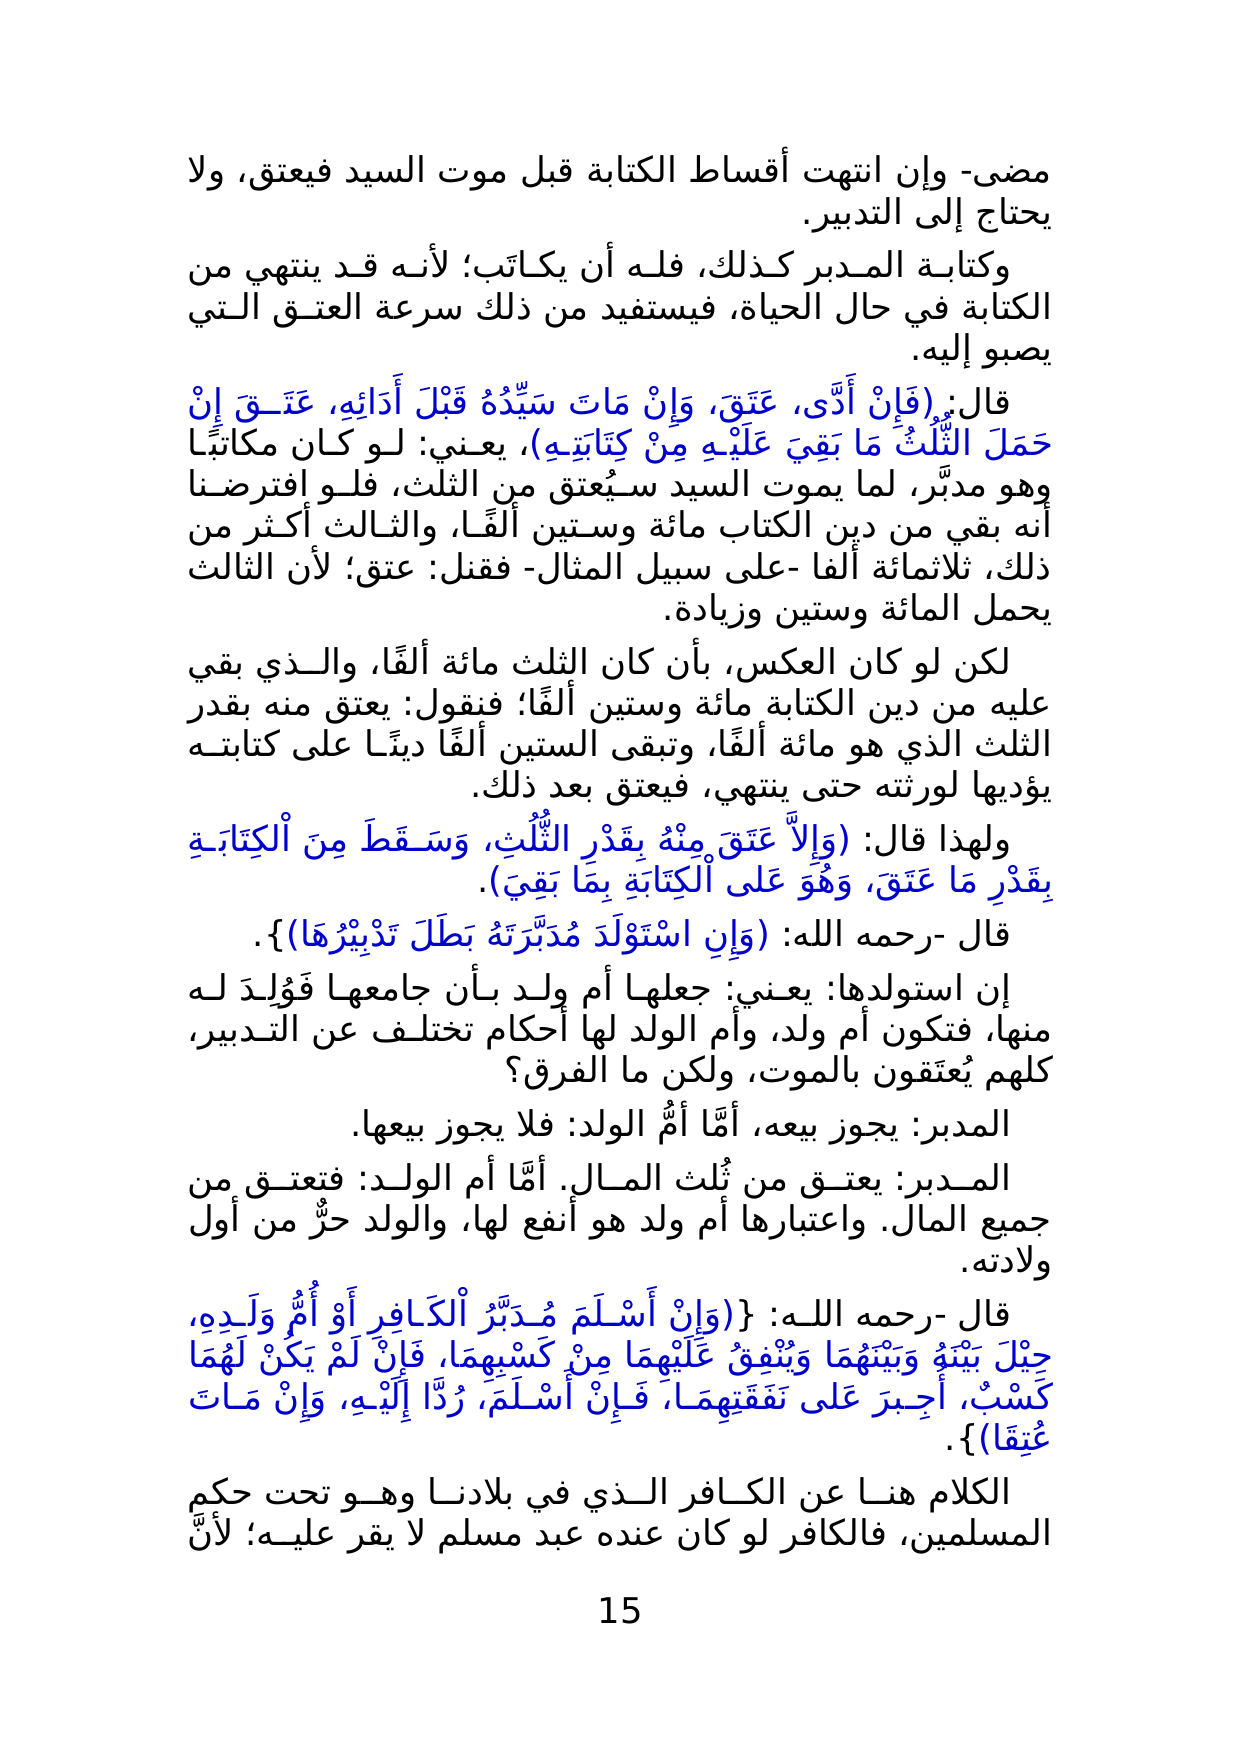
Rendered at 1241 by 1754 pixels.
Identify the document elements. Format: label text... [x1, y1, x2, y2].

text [187, 1471, 1053, 1554]
text قال -رحمه الله: {(وَإِنْ أَسْلَمَ مُدَبَّرُ اْلكَافِرِ أَوْ أُمُّ وَلَدِهِ، حِيْلَ بَيْنَهُ وَبَيْنَهُمَا وَيُنْفِقُ عَلَيْهِمَا مِنْ كَسْبِهِمَا، فَإِنْ لَمْ يَكُنْ لَهُمَا كَسْبٌ، أُجِبرَ عَلى نَفَقَتِهِمَا، فَإِنْ أَسْلَمَ، رُدَّا إِلَيْهِ، وَإِنْ مَاتَ عُتِقَا)}. [187, 1294, 1053, 1459]
text قال: (فَإِنْ أَدَّى، عَتَقَ، وَإِنْ مَاتَ سَيِّدُهُ قَبْلَ أَدَائِهِ، عَتَقَ إِنْ حَمَلَ الثُّلُثُ مَا بَقِيَ عَلَيْهِ مِنْ كِتَابَتِهِ)، يعني: لو كان مكاتبًا وهو مدبَّر، لما يموت السيد سيُعتق من الثلث، فلو افترضنا أنه بقي من دين الكتاب مائة وستين ألفًا، والثالث أكثر من ذلك، ثلاثمائة ألفا -على سبيل المثال- فقنل: عتق؛ لأن الثالث يحمل المائة وستين وزيادة. [187, 381, 1053, 629]
text المدبر: يجوز بيعه، أمَّا أمُّ الولد: فلا يجوز بيعها. [187, 1104, 1053, 1145]
text وكتابة المدبر كذلك، فله أن يكاتَب؛ لأنه قد ينتهي من الكتابة في حال الحياة، فيستفيد من ذلك سرعة العتق التي يصبو إليه. [187, 245, 1053, 369]
text لكن لو كان العكس، بأن كان الثلث مائة ألفًا، والذي بقي عليه من دين الكتابة مائة وستين ألفًا؛ فنقول: يعتق منه بقدر الثلث الذي هو مائة ألفًا، وتبقى الستين ألفًا دينًا على كتابته يؤديها لورثته حتى ينتهي، فيعتق بعد ذلك. [187, 641, 1053, 806]
text إن استولدها: يعني: جعلها أم ولد بأن جامعها فَوُلِدَ له منها، فتكون أم ولد، وأم الولد لها أحكام تختلف عن التدبير، كلهم يُعتَقون بالموت، ولكن ما الفرق؟ [187, 967, 1053, 1091]
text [187, 150, 1053, 232]
text المدبر: يعتق من ثُلث المال. أمَّا أم الولد: فتعتق من جميع المال. واعتبارها أم ولد هو أنفع لها، والولد حرٌّ من أول ولادته. [187, 1157, 1053, 1281]
text ولهذا قال: (وَإِلاَّ عَتَقَ مِنْهُ بِقَدْرِ الثُّلُثِ، وَسَقَطَ مِنَ اْلكِتَابَةِ بِقَدْرِ مَا عَتَقَ، وَهُوَ عَلى اْلكِتَابَةِ بِمَا بَقِيَ). [187, 819, 1053, 901]
text قال -رحمه الله: (وَإِنِ اسْتَوْلَدَ مُدَبَّرَتَهُ بَطَلَ تَدْبِيْرُهَا)}. [187, 914, 1053, 955]
